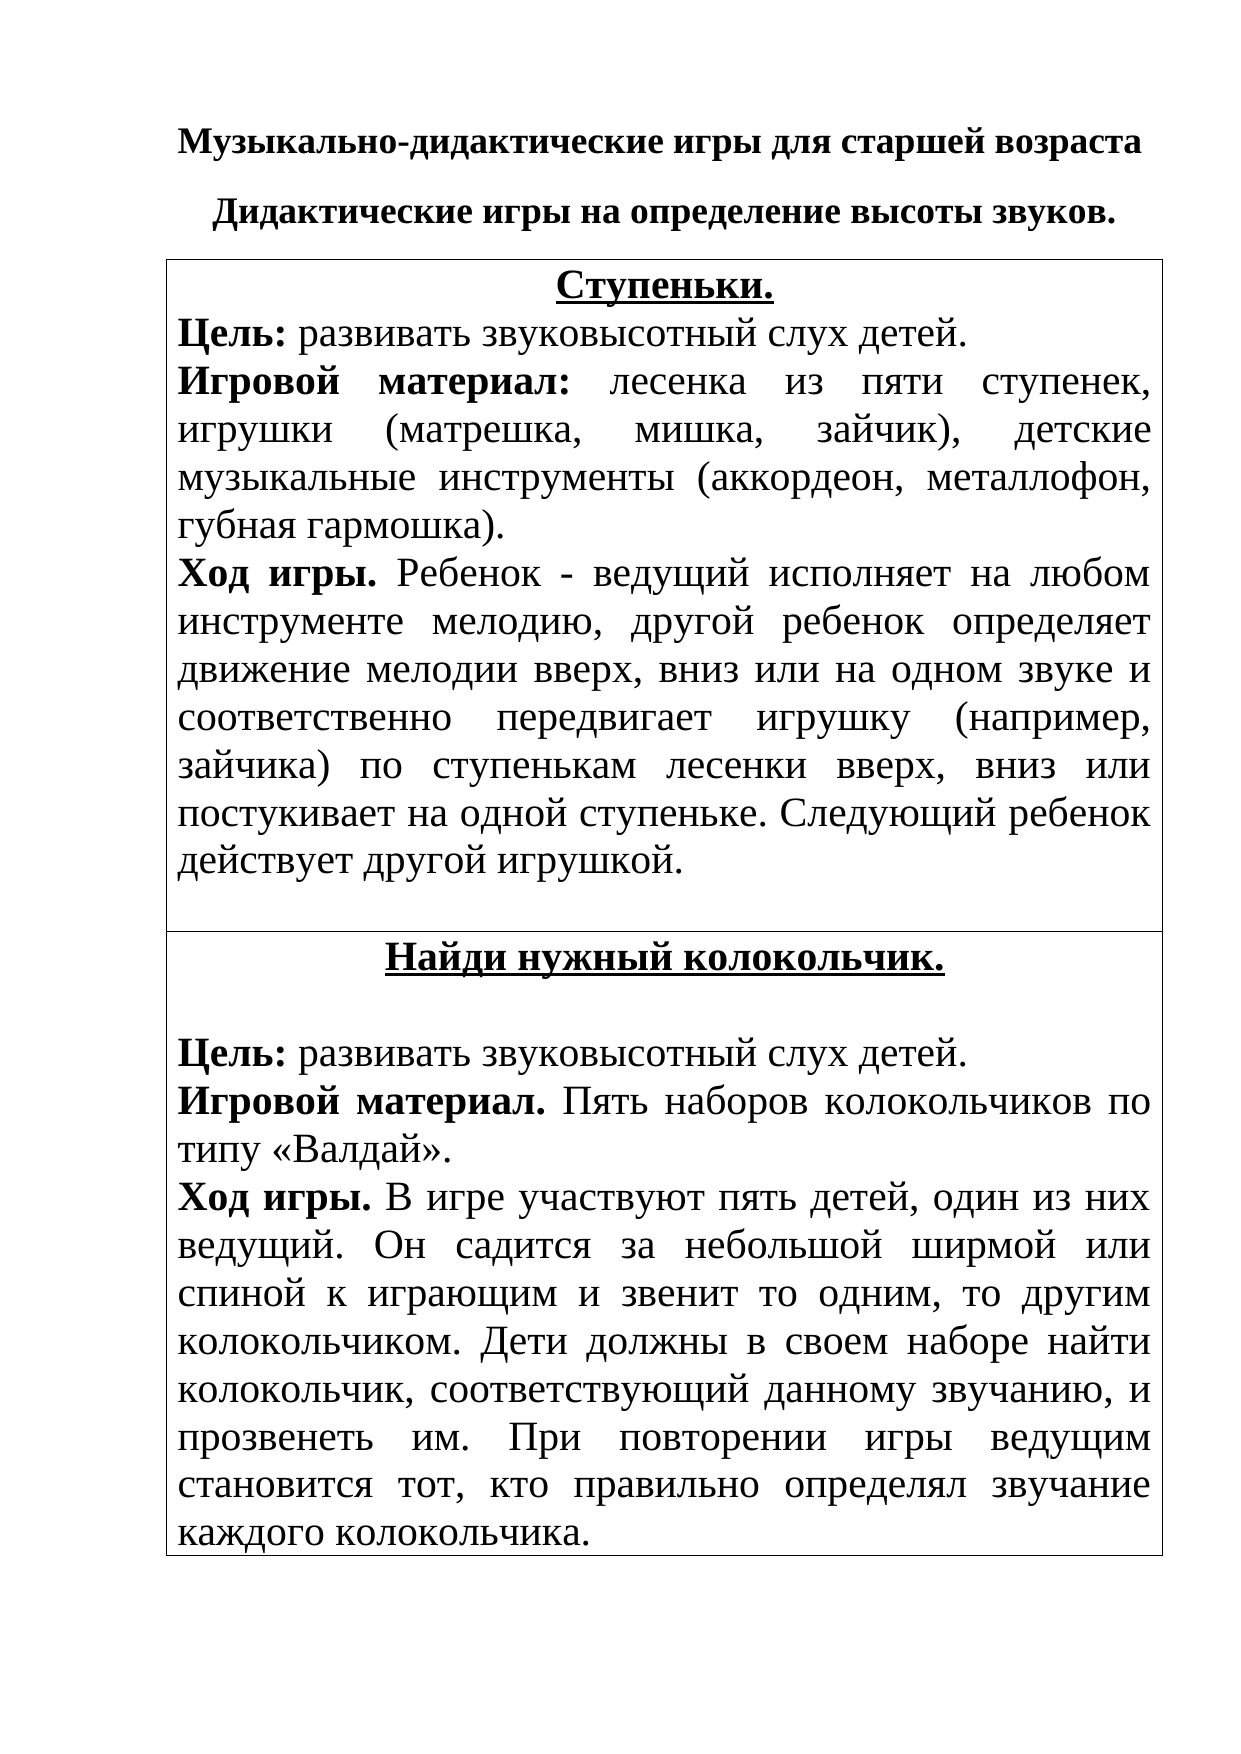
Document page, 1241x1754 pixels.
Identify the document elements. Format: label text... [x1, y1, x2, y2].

text Дидактические игры на определение высоты звуков. [177, 188, 1152, 232]
text Музыкально-дидактические игры для старшей возраста [177, 118, 1152, 161]
table_cell Найди нужный колокольчик. Цель: развивать звуковысотный слух детей. Игровой материал. Пять наборов колокольчиков по типу «Валдай». Ход игры. В игре участвуют пять детей, один из них ведущий. Он садится за небольшой ширмой или спиной к играющим и звенит то одним, то другим колокольчиком. Дети должны в своем наборе найти колокольчик, соответствующий данному звучанию, и прозвенеть им. При повторении игры ведущим становится тот, кто правильно определял звучание каждого колокольчика. [167, 932, 1162, 1555]
table_header Ступеньки. Цель: развивать звуковысотный слух детей. Игровой материал: лесенка из пяти ступенек, игрушки (матрешка, мишка, зайчик), детские музыкальные инструменты (аккордеон, металлофон, губная гармошка). Ход игры. Ребенок - ведущий исполняет на любом инструменте мелодию, другой ребенок определяет движение мелодии вверх, вниз или на одном звуке и соответственно передвигает игрушку (например, зайчика) по ступенькам лесенки вверх, вниз или постукивает на одной ступеньке. Следующий ребенок действует другой игрушкой. [167, 260, 1162, 931]
